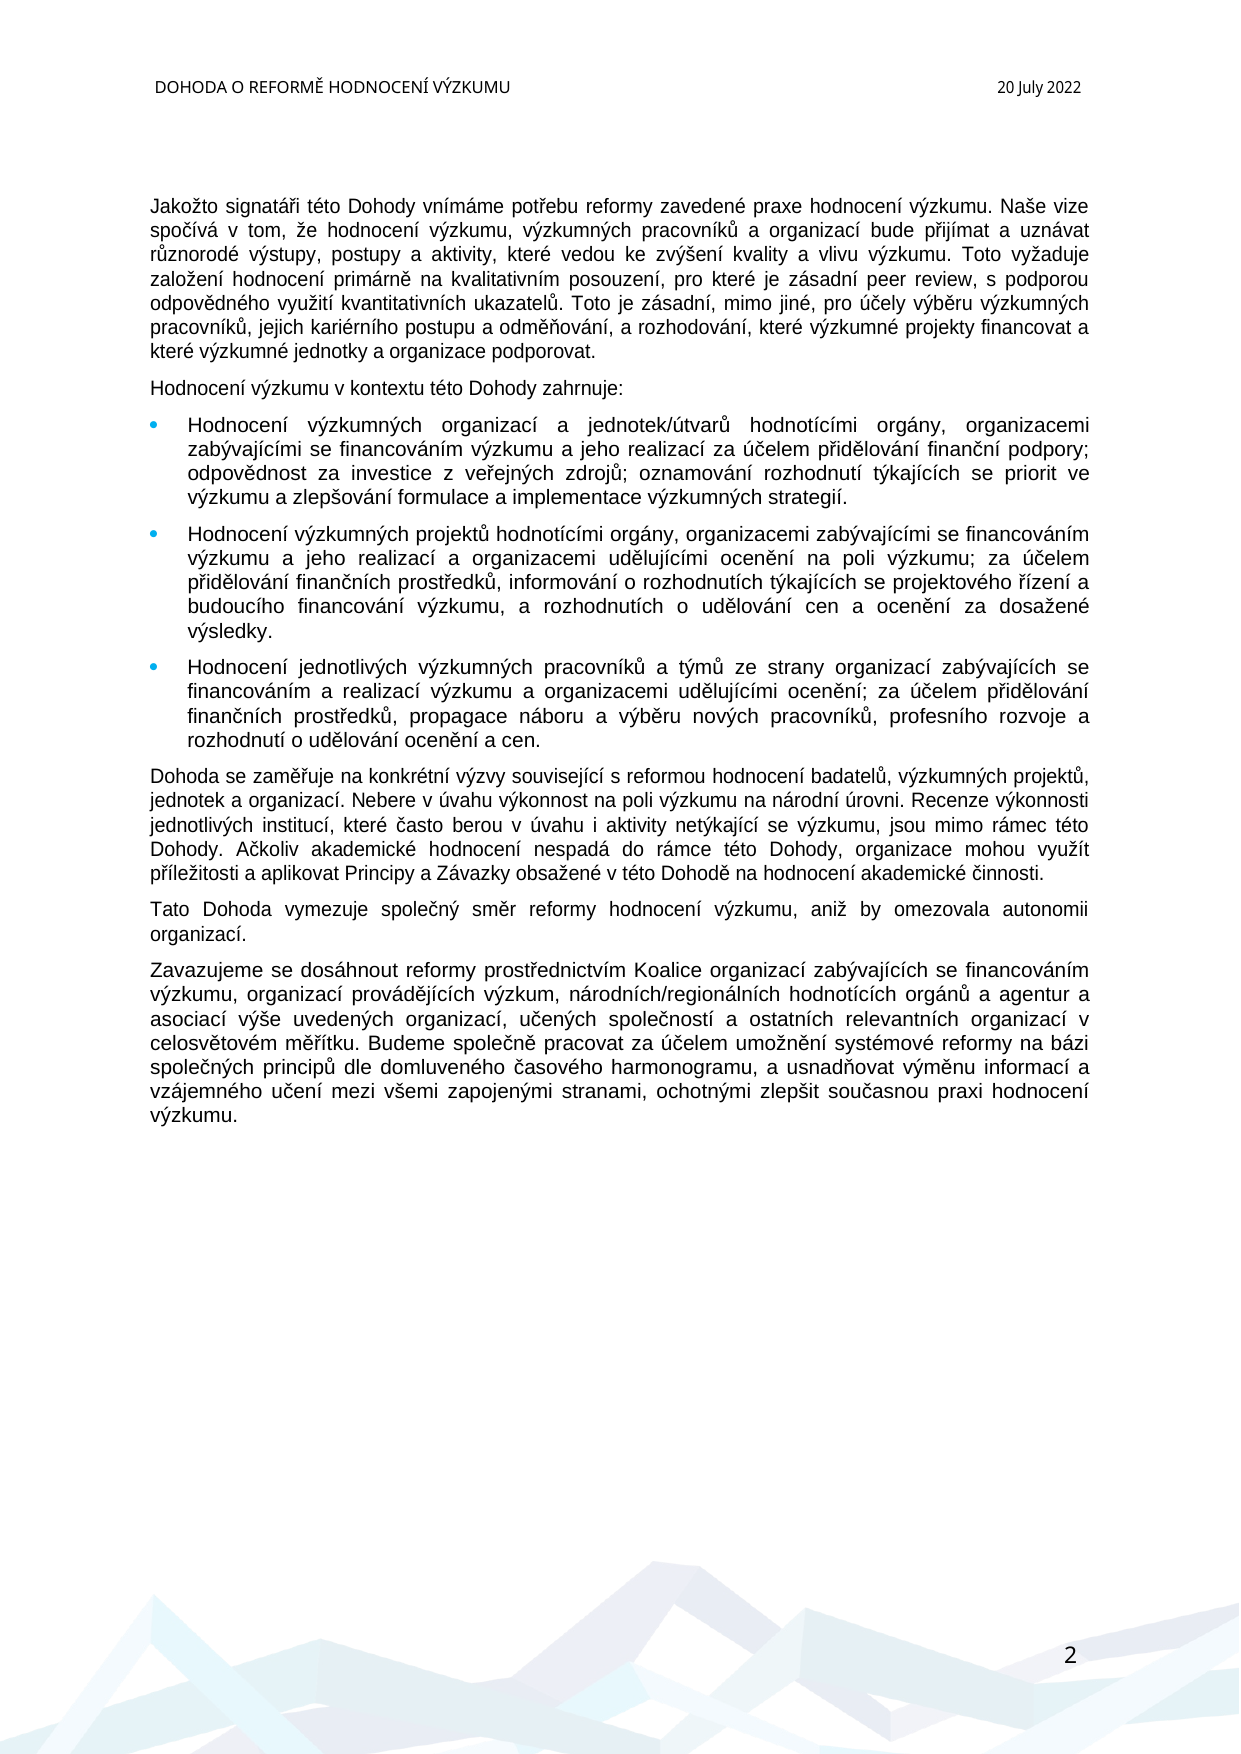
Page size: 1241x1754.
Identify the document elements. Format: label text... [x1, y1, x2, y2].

text Jakožto signatáři této Dohody vnímáme potřebu reformy zavedené praxe hodnocení výzkumu. Naše vize spočívá v tom, že hodnocení výzkumu, výzkumných pracovníků a organizací bude přijímat a uznávat různorodé výstupy, postupy a aktivity, které vedou ke zvýšení kvality a vlivu výzkumu. Toto vyžaduje založení hodnocení primárně na kvalitativním posouzení, pro které je zásadní peer review, s podporou odpovědného využití kvantitativních ukazatelů. Toto je zásadní, mimo jiné, pro účely výběru výzkumných pracovníků, jejich kariérního postupu a odměňování, a rozhodování, které výzkumné projekty financovat a které výzkumné jednotky a organizace podporovat. [150, 194, 1091, 363]
text Zavazujeme se dosáhnout reformy prostřednictvím Koalice organizací zabývajících se financováním výzkumu, organizací provádějících výzkum, národních/regionálních hodnotících orgánů a agentur a asociací výše uvedených organizací, učených společností a ostatních relevantních organizací v celosvětovém měřítku. Budeme společně pracovat za účelem umožnění systémové reformy na bázi společných principů dle domluveného časového harmonogramu, a usnadňovat výměnu informací a vzájemného učení mezi všemi zapojenými stranami, ochotnými zlepšit současnou praxi hodnocení výzkumu. [150, 958, 1091, 1127]
list Hodnocení jednotlivých výzkumných pracovníků a týmů ze strany organizací zabývajících se financováním a realizací výzkumu a organizacemi udělujícími ocenění; za účelem přidělování finančních prostředků, propagace náboru a výběru nových pracovníků, profesního rozvoje a rozhodnutí o udělování ocenění a cen. [150, 655, 1091, 752]
text Tato Dohoda vymezuje společný směr reformy hodnocení výzkumu, aniž by omezovala autonomii organizací. [150, 897, 1090, 945]
list Hodnocení výzkumných organizací a jednotek/útvarů hodnotícími orgány, organizacemi zabývajícími se financováním výzkumu a jeho realizací za účelem přidělování finanční podpory; odpovědnost za investice z veřejných zdrojů; oznamování rozhodnutí týkajících se priorit ve výzkumu a zlepšování formulace a implementace výzkumných strategií. [150, 412, 1091, 509]
picture [0, 1561, 1239, 1754]
list Hodnocení výzkumných projektů hodnotícími orgány, organizacemi zabývajícími se financováním výzkumu a jeho realizací a organizacemi udělujícími ocenění na poli výzkumu; za účelem přidělování finančních prostředků, informování o rozhodnutích týkajících se projektového řízení a budoucího financování výzkumu, a rozhodnutích o udělování cen a ocenění za dosažené výsledky. [150, 522, 1090, 642]
text Dohoda se zaměřuje na konkrétní výzvy související s reformou hodnocení badatelů, výzkumných projektů, jednotek a organizací. Nebere v úvahu výkonnost na poli výzkumu na národní úrovni. Recenze výkonnosti jednotlivých institucí, které často berou v úvahu i aktivity netýkající se výzkumu, jsou mimo rámec této Dohody. Ačkoliv akademické hodnocení nespadá do rámce této Dohody, organizace mohou využít příležitosti a aplikovat Principy a Závazky obsažené v této Dohodě na hodnocení akademické činnosti. [150, 764, 1091, 885]
text Hodnocení výzkumu v kontextu této Dohody zahrnuje: [150, 375, 1117, 399]
